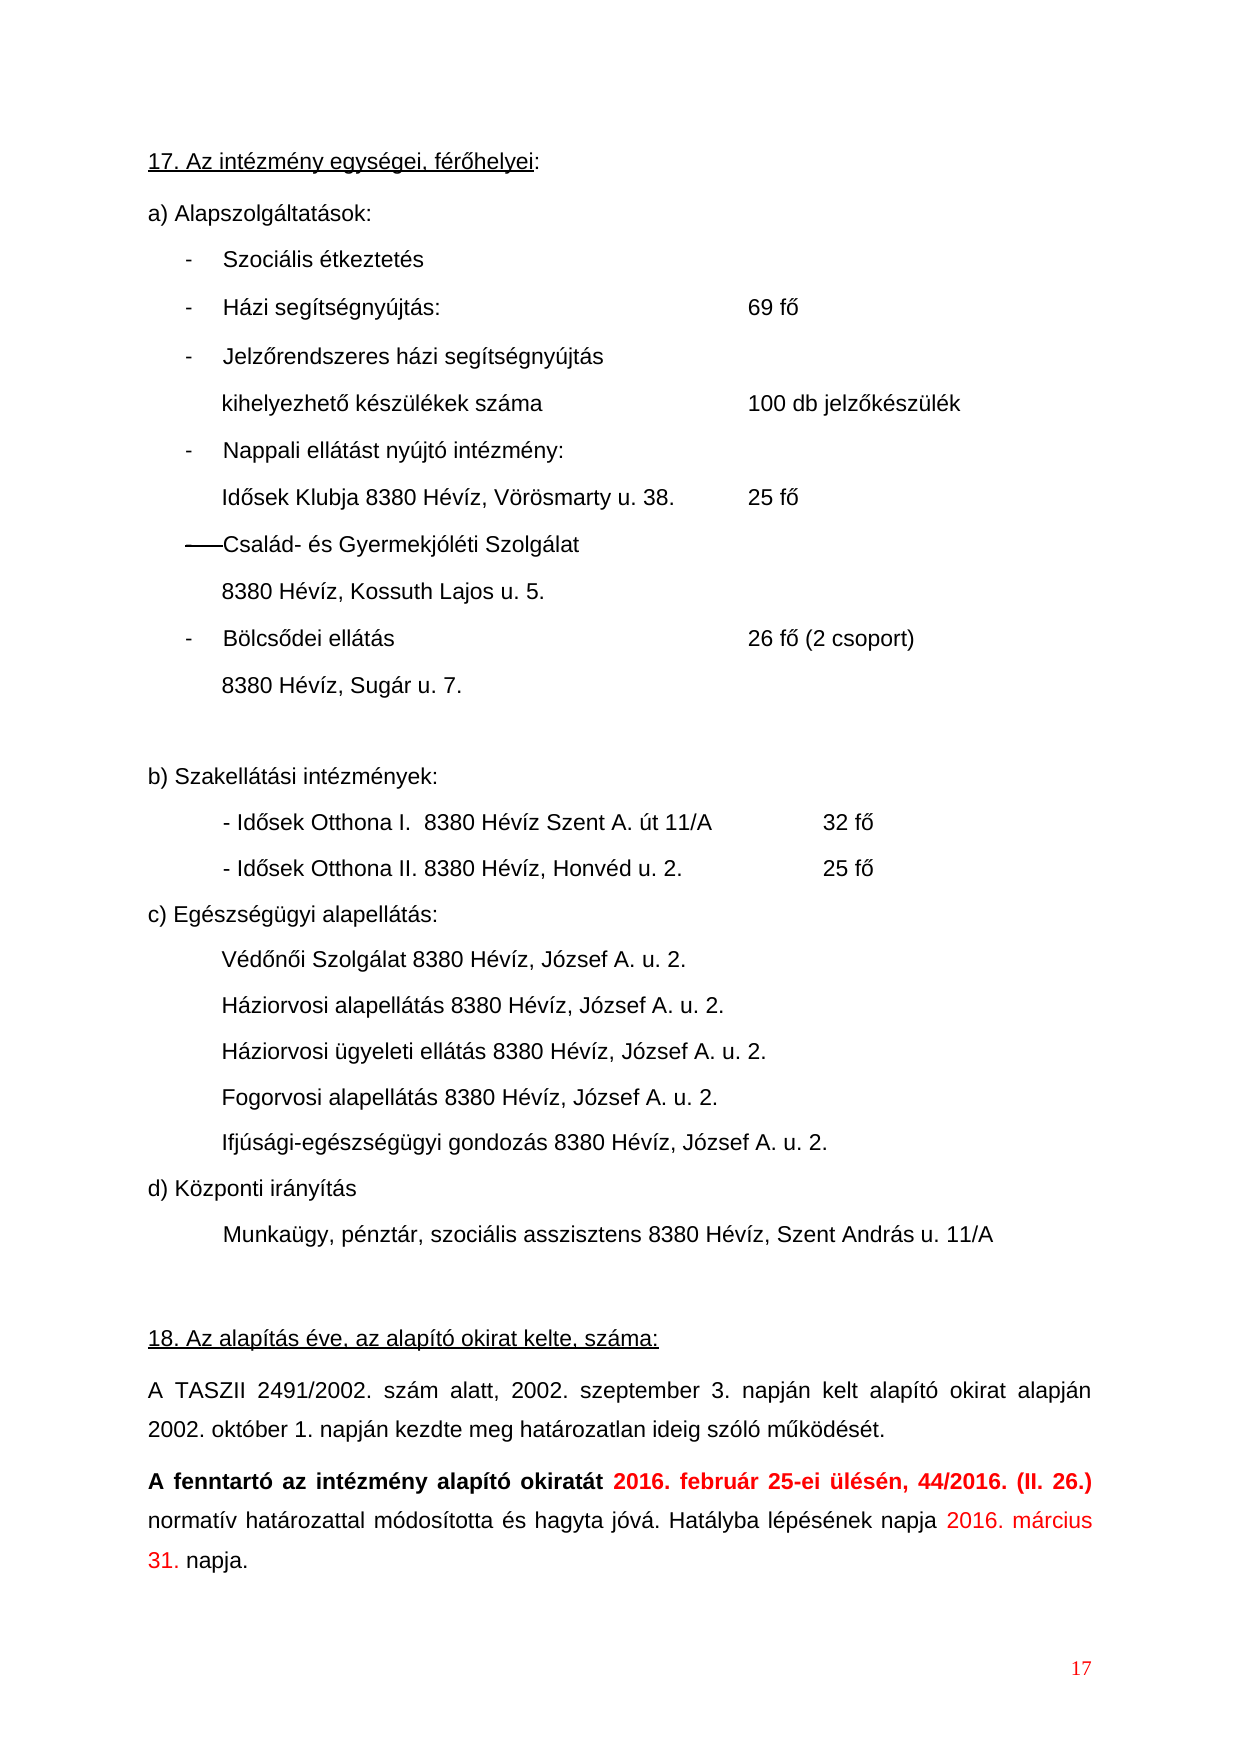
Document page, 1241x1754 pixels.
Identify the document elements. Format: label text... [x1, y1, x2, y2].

text b) Szakellátási intézmények: [148, 763, 1093, 790]
list Jelzőrendszeres házi segítségnyújtás [185, 342, 1093, 370]
text 8380 Hévíz, Sugár u. 7. [185, 672, 1093, 698]
text a) Alapszolgáltatások: [148, 199, 1093, 226]
list Család- és Gyermekjóléti Szolgálat [185, 530, 1093, 558]
text - Idősek Otthona II. 8380 Hévíz, Honvéd u. 2. 25 fő [223, 855, 1093, 881]
text c) Egészségügyi alapellátás: [148, 901, 1093, 927]
text 17. Az intézmény egységei, férőhelyei: [148, 148, 1093, 174]
text A TASZII 2491/2002. szám alatt, 2002. szeptember 3. napján kelt alapító okirat alapján 2002. október 1. napján kezdte meg határozatlan ideig szóló működését. [148, 1377, 1093, 1442]
text A fenntartó az intézmény alapító okiratát 2016. február 25-ei ülésén, 44/2016. (II. 26.) normatív határozattal módosította és hagyta jóvá. Hatályba lépésének napja 2016. március 31. napja. [148, 1468, 1093, 1573]
text Háziorvosi ügyeleti ellátás 8380 Hévíz, József A. u. 2. [148, 1038, 1093, 1064]
text Védőnői Szolgálat 8380 Hévíz, József A. u. 2. [148, 946, 1093, 973]
list Bölcsődei ellátás 26 fő (2 csoport) [185, 624, 1093, 652]
list Szociális étkeztetés [185, 245, 1093, 273]
list Házi segítségnyújtás: 69 fő [185, 293, 1093, 322]
list Nappali ellátást nyújtó intézmény: [185, 436, 1093, 464]
text Háziorvosi alapellátás 8380 Hévíz, József A. u. 2. [148, 992, 1093, 1018]
text kihelyezhető készülékek száma 100 db jelzőkészülék [185, 390, 1093, 416]
text Ifjúsági-egészségügyi gondozás 8380 Hévíz, József A. u. 2. [148, 1129, 1093, 1156]
text d) Központi irányítás [148, 1175, 1093, 1201]
text Idősek Klubja 8380 Hévíz, Vörösmarty u. 38. 25 fő [148, 484, 1093, 510]
text Munkaügy, pénztár, szociális asszisztens 8380 Hévíz, Szent András u. 11/A [148, 1221, 1093, 1247]
text - Idősek Otthona I. 8380 Hévíz Szent A. út 11/A 32 fő [223, 809, 1093, 835]
text Fogorvosi alapellátás 8380 Hévíz, József A. u. 2. [148, 1083, 1093, 1110]
text 8380 Hévíz, Kossuth Lajos u. 5. [221, 578, 1093, 604]
text 18. Az alapítás éve, az alapító okirat kelte, száma: [148, 1324, 1093, 1351]
